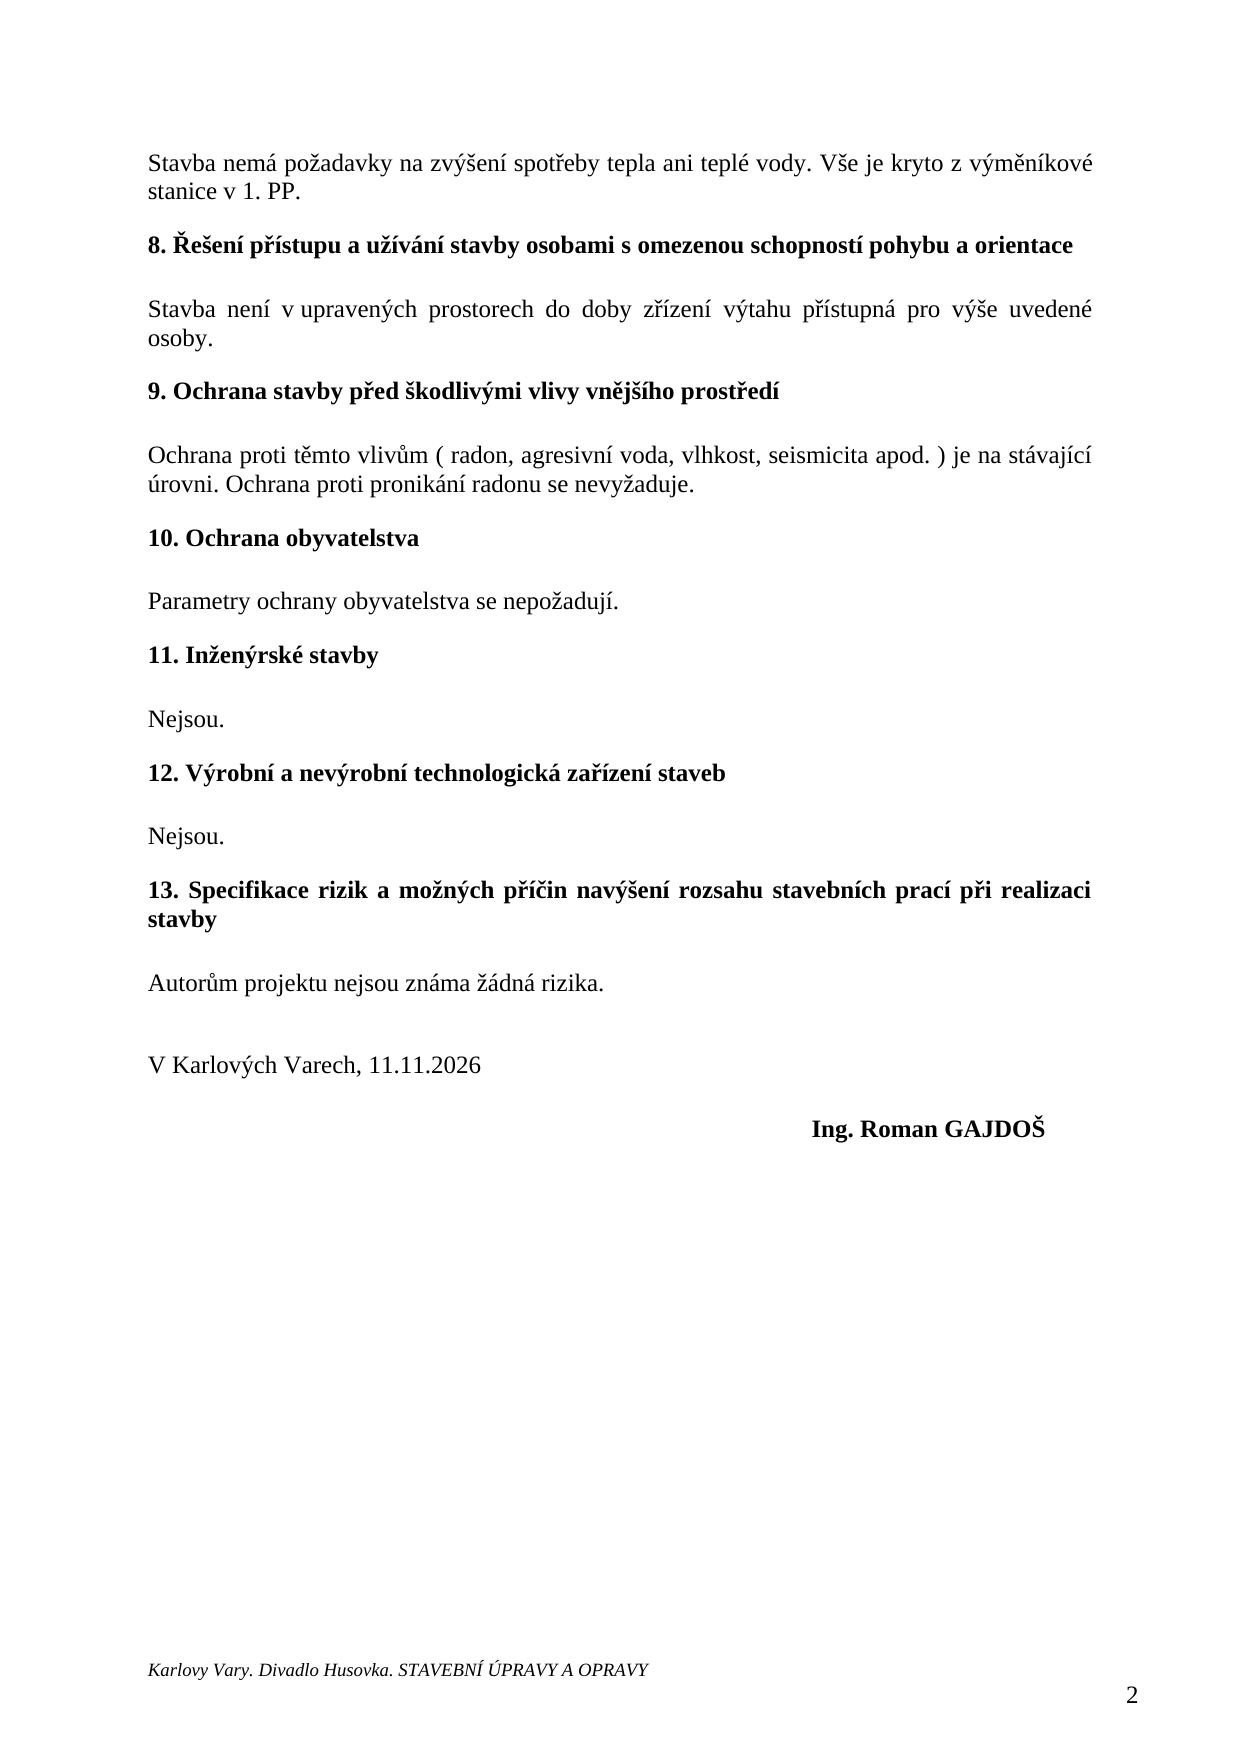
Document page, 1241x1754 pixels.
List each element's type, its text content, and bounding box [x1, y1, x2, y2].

subtitle 10. Ochrana obyvatelstva [148, 523, 1093, 551]
subtitle V Karlových Varech, 5.8.2012 [148, 1050, 1093, 1079]
text Autorům projektu nejsou známa žádná rizika. [148, 968, 1093, 996]
text Nejsou. [148, 704, 1093, 733]
text Stavba není v upravených prostorech do doby zřízení výtahu přístupná pro výše uvedené osoby. [148, 294, 1093, 351]
subtitle 8. Řešení přístupu a užívání stavby osobami s omezenou schopností pohybu a orientace [148, 230, 1093, 259]
subtitle 12. Výrobní a nevýrobní technologická zařízení staveb [148, 758, 1093, 786]
text Ochrana proti těmto vlivům ( radon, agresivní voda, vlhkost, seismicita apod. ) je na stávající úrovni. Ochrana proti pronikání radonu se nevyžaduje. [148, 440, 1093, 498]
subtitle 9. Ochrana stavby před škodlivými vlivy vnějšího prostředí [148, 376, 1093, 405]
subtitle 13. Specifikace rizik a možných příčin navýšení rozsahu stavebních prací při realizaci stavby [148, 875, 1093, 933]
text Parametry ochrany obyvatelstva se nepožadují. [148, 586, 1093, 615]
text Nejsou. [148, 821, 1093, 850]
text Ing. Roman GAJDOŠ [148, 1114, 1093, 1143]
subtitle 11. Inženýrské stavby [148, 640, 1093, 669]
text Stavba nemá požadavky na zvýšení spotřeby tepla ani teplé vody. Vše je kryto z výměníkové stanice v 1. PP. [148, 148, 1093, 205]
